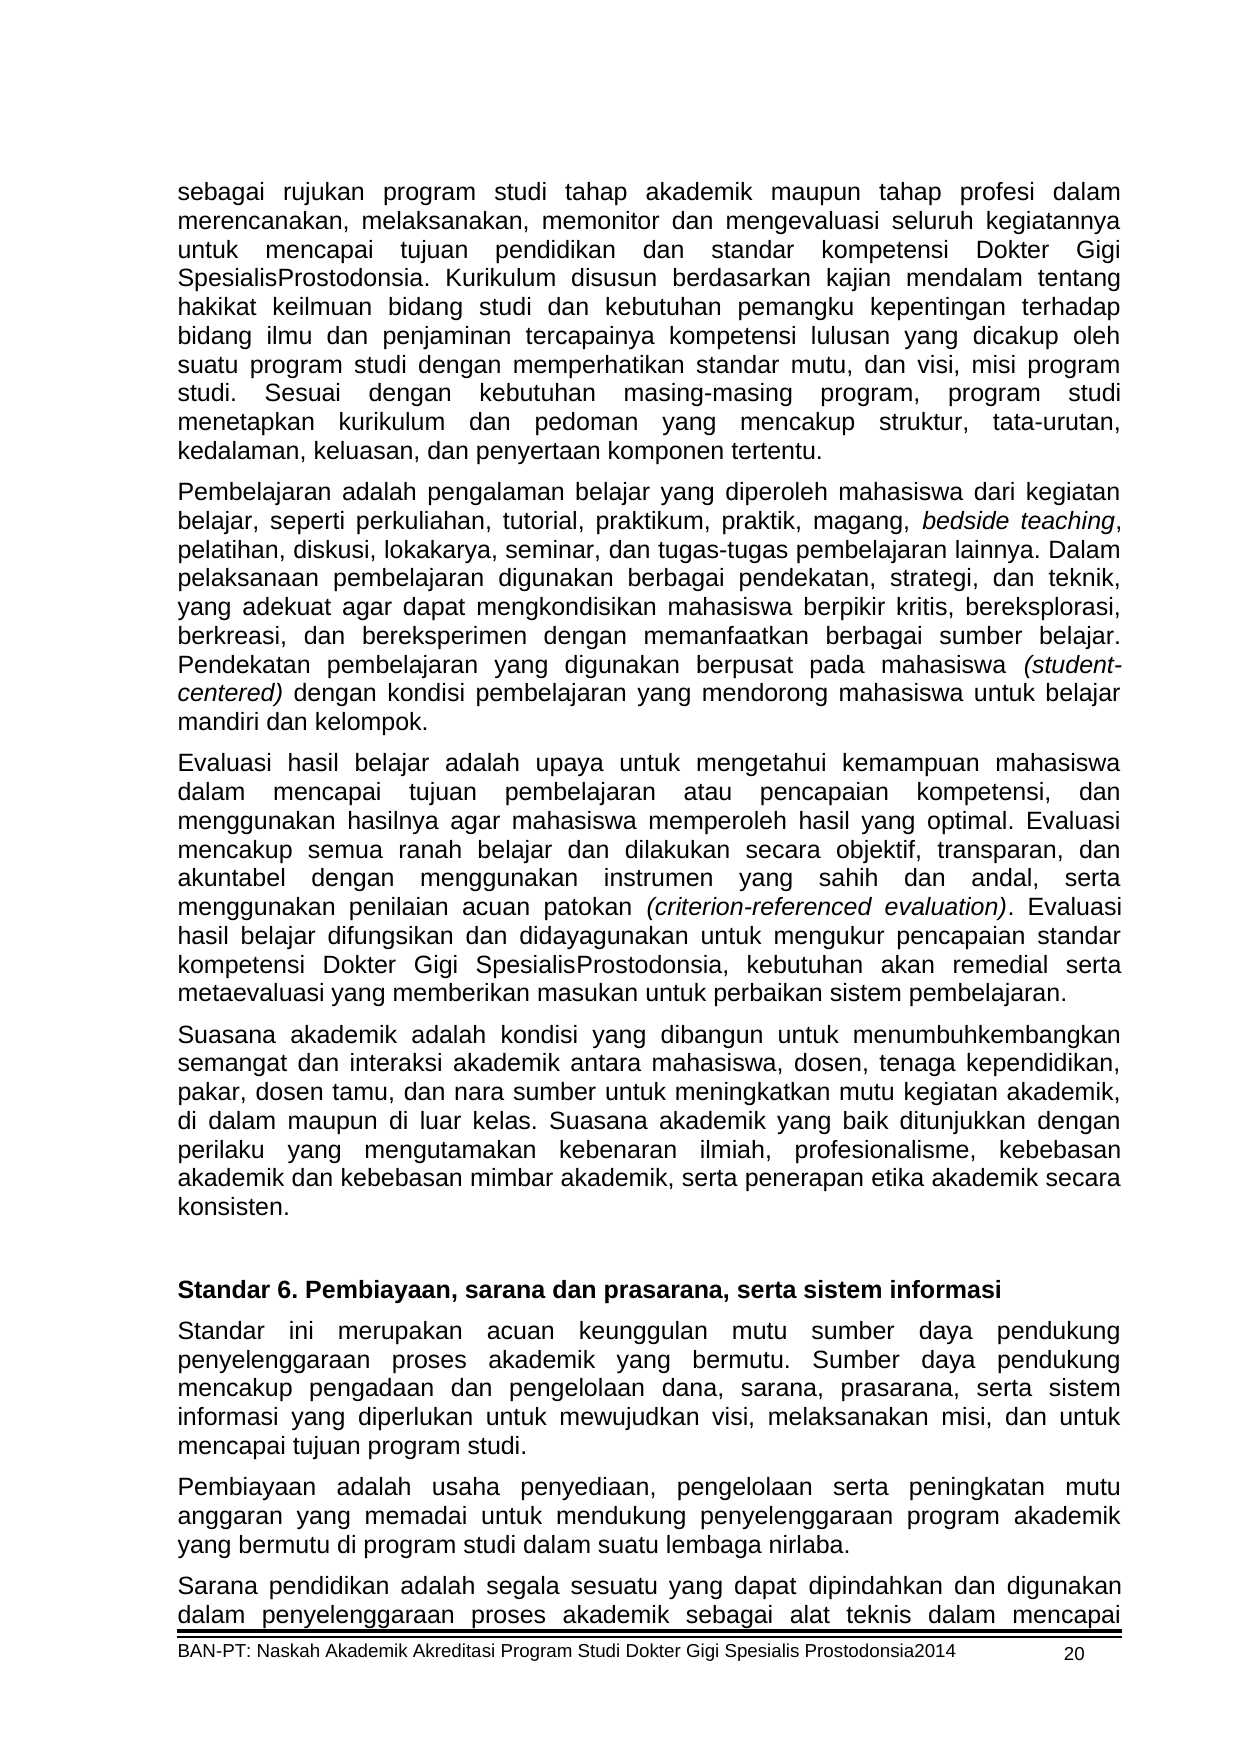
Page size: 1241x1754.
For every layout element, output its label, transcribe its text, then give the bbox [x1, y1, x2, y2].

subtitle Standar 6. Pembiayaan, sarana dan prasarana, serta sistem informasi [177, 1275, 1122, 1303]
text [177, 177, 1122, 465]
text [177, 1571, 1122, 1628]
text Suasana akademik adalah kondisi yang dibangun untuk menumbuhkembangkan semangat dan interaksi akademik antara mahasiswa, dosen, tenaga kependidikan, pakar, dosen tamu, dan nara sumber untuk meningkatkan mutu kegiatan akademik, di dalam maupun di luar kelas. Suasana akademik yang baik ditunjukkan dengan perilaku yang mengutamakan kebenaran ilmiah, profesionalisme, kebebasan akademik dan kebebasan mimbar akademik, serta penerapan etika akademik secara konsisten. [177, 1020, 1122, 1221]
text Pembiayaan adalah usaha penyediaan, pengelolaan serta peningkatan mutu anggaran yang memadai untuk mendukung penyelenggaraan program akademik yang bermutu di program studi dalam suatu lembaga nirlaba. [177, 1472, 1122, 1558]
text Standar ini merupakan acuan keunggulan mutu sumber daya pendukung penyelenggaraan proses akademik yang bermutu. Sumber daya pendukung mencakup pengadaan dan pengelolaan dana, sarana, prasarana, serta sistem informasi yang diperlukan untuk mewujudkan visi, melaksanakan misi, dan untuk mencapai tujuan program studi. [177, 1316, 1122, 1460]
text Pembelajaran adalah pengalaman belajar yang diperoleh mahasiswa dari kegiatan belajar, seperti perkuliahan, tutorial, praktikum, praktik, magang, bedside teaching, pelatihan, diskusi, lokakarya, seminar, dan tugas-tugas pembelajaran lainnya. Dalam pelaksanaan pembelajaran digunakan berbagai pendekatan, strategi, dan teknik, yang adekuat agar dapat mengkondisikan mahasiswa berpikir kritis, bereksplorasi, berkreasi, dan bereksperimen dengan memanfaatkan berbagai sumber belajar. Pendekatan pembelajaran yang digunakan berpusat pada mahasiswa (student-centered) dengan kondisi pembelajaran yang mendorong mahasiswa untuk belajar mandiri dan kelompok. [177, 477, 1122, 736]
text Evaluasi hasil belajar adalah upaya untuk mengetahui kemampuan mahasiswa dalam mencapai tujuan pembelajaran atau pencapaian kompetensi, dan menggunakan hasilnya agar mahasiswa memperoleh hasil yang optimal. Evaluasi mencakup semua ranah belajar dan dilakukan secara objektif, transparan, dan akuntabel dengan menggunakan instrumen yang sahih dan andal, serta menggunakan penilaian acuan patokan (criterion-referenced evaluation). Evaluasi hasil belajar difungsikan dan didayagunakan untuk mengukur pencapaian standar kompetensi Dokter Gigi SpesialisProstodonsia, kebutuhan akan remedial serta metaevaluasi yang memberikan masukan untuk perbaikan sistem pembelajaran. [177, 748, 1122, 1007]
